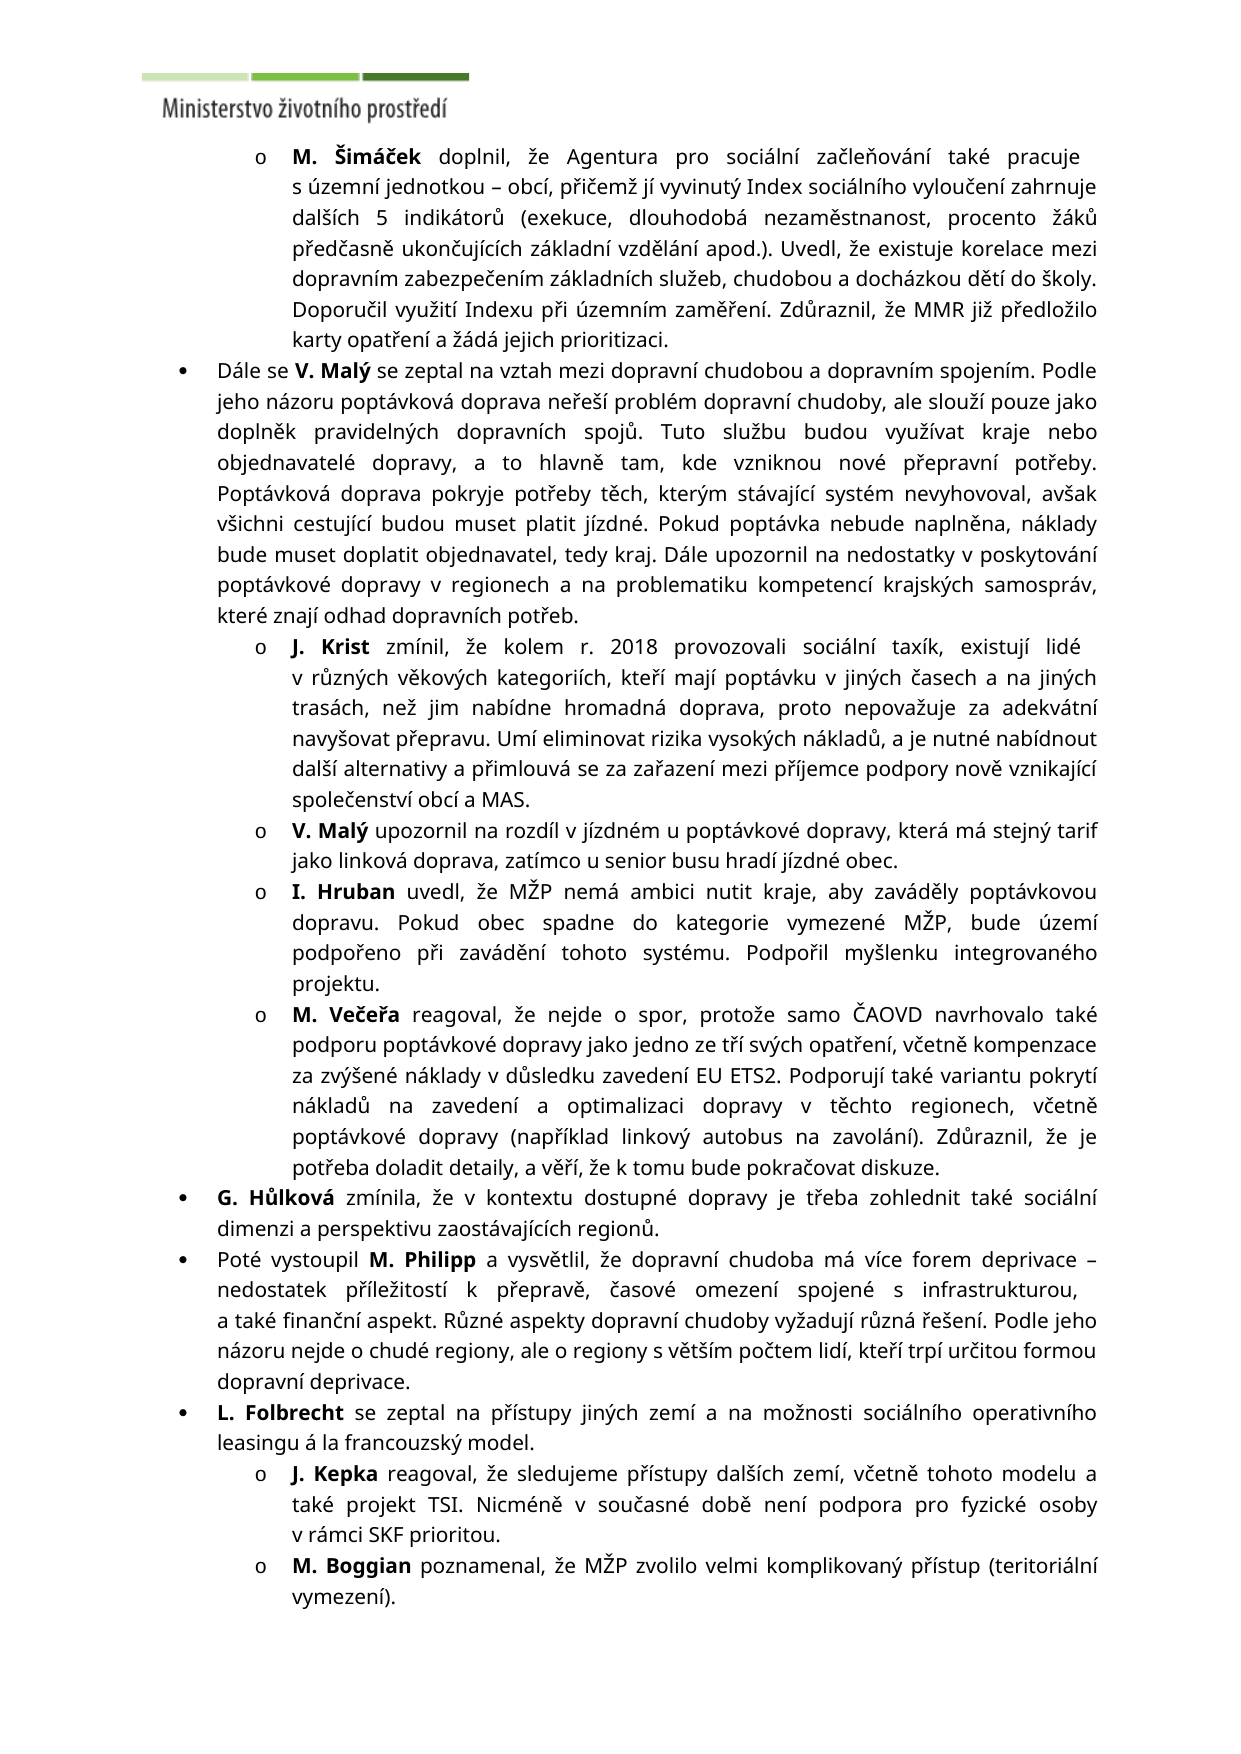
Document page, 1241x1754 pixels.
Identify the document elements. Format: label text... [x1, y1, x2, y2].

list M. Večeřa reagoval, že nejde o spor, protože samo ČAOVD navrhovalo také podporu poptávkové dopravy jako jedno ze tří svých opatření, včetně kompenzace za zvýšené náklady v důsledku zavedení EU ETS2. Podporují také variantu pokrytí nákladů na zavedení a optimalizaci dopravy v těchto regionech, včetně poptávkové dopravy (například linkový autobus na zavolání). Zdůraznil, že je potřeba doladit detaily, a věří, že k tomu bude pokračovat diskuze. [254, 1000, 1098, 1181]
list M. Šimáček doplnil, že Agentura pro sociální začleňování také pracuje s územní jednotkou – obcí, přičemž jí vyvinutý Index sociálního vyloučení zahrnuje dalších 5 indikátorů (exekuce, dlouhodobá nezaměstnanost, procento žáků předčasně ukončujících základní vzdělání apod.). Uvedl, že existuje korelace mezi dopravním zabezpečením základních služeb, chudobou a docházkou dětí do školy. Doporučil využití Indexu při územním zaměření. Zdůraznil, že MMR již předložilo karty opatření a žádá jejich prioritizaci. [254, 142, 1098, 354]
list J. Krist zmínil, že kolem r. 2018 provozovali sociální taxík, existují lidé v různých věkových kategoriích, kteří mají poptávku v jiných časech a na jiných trasách, než jim nabídne hromadná doprava, proto nepovažuje za adekvátní navyšovat přepravu. Umí eliminovat rizika vysokých nákladů, a je nutné nabídnout další alternativy a přimlouvá se za zařazení mezi příjemce podpory nově vznikající společenství obcí a MAS. [254, 632, 1098, 813]
list I. Hruban uvedl, že MŽP nemá ambici nutit kraje, aby zaváděly poptávkovou dopravu. Pokud obec spadne do kategorie vymezené MŽP, bude území podpořeno při zavádění tohoto systému. Podpořil myšlenku integrovaného projektu. [254, 877, 1098, 997]
list Poté vystoupil M. Philipp a vysvětlil, že dopravní chudoba má více forem deprivace – nedostatek příležitostí k přepravě, časové omezení spojené s infrastrukturou, a také finanční aspekt. Různé aspekty dopravní chudoby vyžadují různá řešení. Podle jeho názoru nejde o chudé regiony, ale o regiony s větším počtem lidí, kteří trpí určitou formou dopravní deprivace. [179, 1245, 1098, 1396]
list L. Folbrecht se zeptal na přístupy jiných zemí a na možnosti sociálního operativního leasingu á la francouzský model. [179, 1398, 1098, 1457]
list G. Hůlková zmínila, že v kontextu dostupné dopravy je třeba zohlednit také sociální dimenzi a perspektivu zaostávajících regionů. [179, 1183, 1098, 1243]
list Dále se V. Malý se zeptal na vztah mezi dopravní chudobou a dopravním spojením. Podle jeho názoru poptávková doprava neřeší problém dopravní chudoby, ale slouží pouze jako doplněk pravidelných dopravních spojů. Tuto službu budou využívat kraje nebo objednavatelé dopravy, a to hlavně tam, kde vzniknou nové přepravní potřeby. Poptávková doprava pokryje potřeby těch, kterým stávající systém nevyhovoval, avšak všichni cestující budou muset platit jízdné. Pokud poptávka nebude naplněna, náklady bude muset doplatit objednavatel, tedy kraj. Dále upozornil na nedostatky v poskytování poptávkové dopravy v regionech a na problematiku kompetencí krajských samospráv, které znají odhad dopravních potřeb. [179, 356, 1098, 630]
list J. Kepka reagoval, že sledujeme přístupy dalších zemí, včetně tohoto modelu a také projekt TSI. Nicméně v současné době není podpora pro fyzické osoby v rámci SKF prioritou. [254, 1459, 1098, 1549]
picture [141, 73, 470, 124]
list V. Malý upozornil na rozdíl v jízdném u poptávkové dopravy, která má stejný tarif jako linková doprava, zatímco u senior busu hradí jízdné obec. [254, 816, 1098, 875]
list M. Boggian poznamenal, že MŽP zvolilo velmi komplikovaný přístup (teritoriální vymezení). [254, 1551, 1098, 1610]
